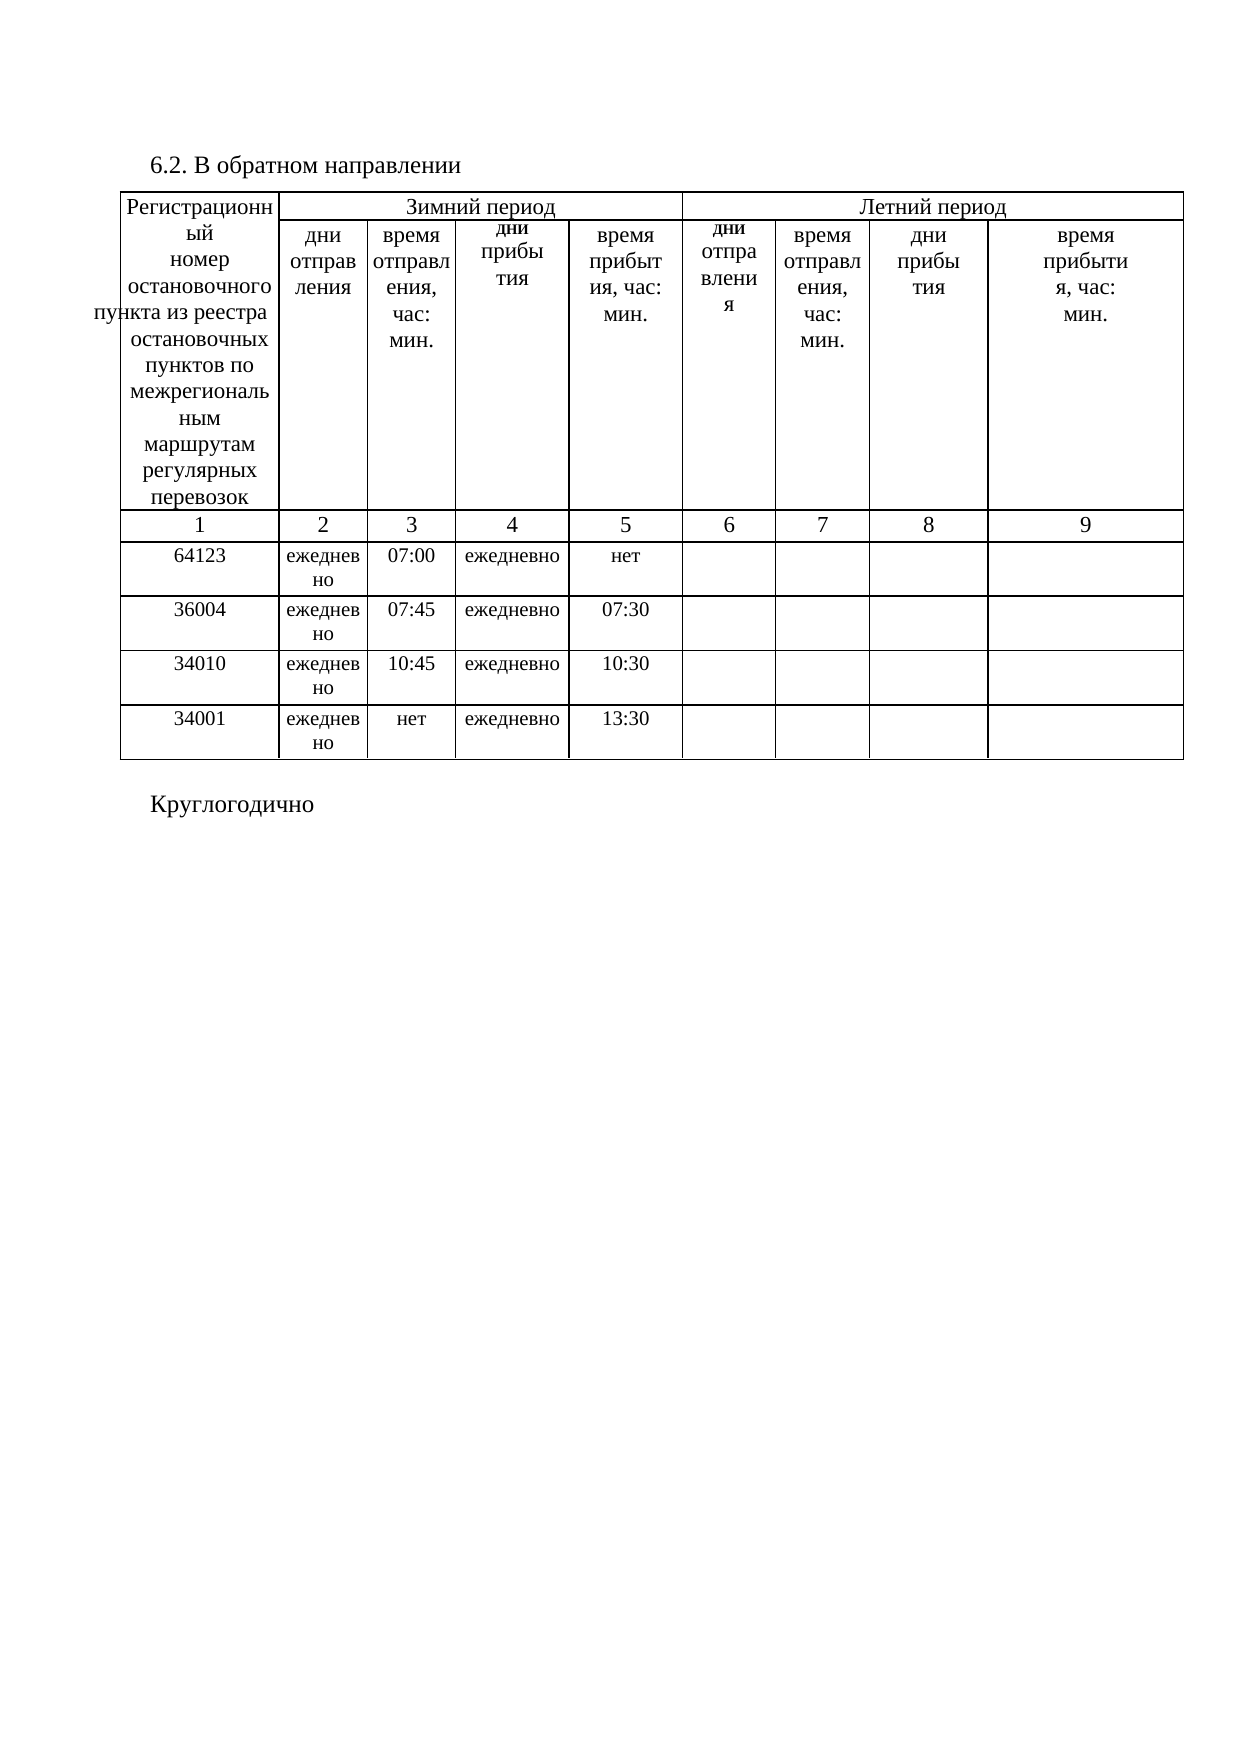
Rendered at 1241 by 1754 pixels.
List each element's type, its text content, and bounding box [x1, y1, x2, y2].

table_cell ежедневно [280, 597, 367, 650]
table_cell [776, 597, 869, 650]
table_cell 8 [870, 511, 987, 541]
table_cell [683, 651, 775, 704]
table_cell 1 [121, 511, 278, 541]
table_cell нет [368, 706, 455, 758]
text 6.2. В обратном направлении [150, 150, 1090, 179]
table_cell [683, 706, 775, 758]
table_cell 10:30 [570, 651, 682, 704]
table_cell 7 [776, 511, 869, 541]
table_cell 6 [683, 511, 775, 541]
table_cell ежедневно [280, 706, 367, 758]
table_cell [683, 597, 775, 650]
table_cell ДНИ прибы тия [456, 221, 568, 509]
table_cell время отправл ения, час: мин. [368, 221, 455, 509]
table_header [121, 193, 278, 509]
table_cell 34001 [121, 706, 278, 758]
table_cell [870, 597, 987, 650]
table_cell время прибыти я, час: мин. [989, 221, 1183, 509]
table_cell ежедневно [280, 651, 367, 704]
table_cell дни отправ ления [280, 221, 367, 509]
table_cell [989, 651, 1183, 704]
text Круглогодично [150, 789, 1090, 817]
table_cell [776, 543, 869, 595]
table_cell нет [570, 543, 682, 595]
table_cell 13:30 [570, 706, 682, 758]
table_cell 4 [456, 511, 568, 541]
table_cell [776, 651, 869, 704]
table_cell ежедневно [456, 597, 568, 650]
table_header Зимний период [280, 193, 682, 219]
table_cell 64123 [121, 543, 278, 595]
table_cell [870, 706, 987, 758]
table_cell 07:45 [368, 597, 455, 650]
table_cell 07:30 [570, 597, 682, 650]
table_cell 34010 [121, 651, 278, 704]
table_cell ежедневно [456, 543, 568, 595]
table_cell время прибыт ия, час: мин. [570, 221, 682, 509]
table_cell 36004 [121, 597, 278, 650]
table_cell [989, 706, 1183, 758]
table_cell [989, 543, 1183, 595]
table_cell 07:00 [368, 543, 455, 595]
table_cell 2 [280, 511, 367, 541]
table_cell ежедневно [456, 651, 568, 704]
table_cell [989, 597, 1183, 650]
table_cell дни прибы тия [870, 221, 987, 509]
table_cell ДНИ отпра влени я [683, 221, 775, 509]
table_cell [776, 706, 869, 758]
table_cell [870, 651, 987, 704]
table_cell 9 [989, 511, 1183, 541]
table_cell 5 [570, 511, 682, 541]
table_cell 3 [368, 511, 455, 541]
table_cell [870, 543, 987, 595]
table_header Летний период [683, 193, 1183, 219]
table_cell [683, 543, 775, 595]
table_cell ежедневно [280, 543, 367, 595]
table_cell время отправл ения, час: мин. [776, 221, 869, 509]
table_cell ежедневно [456, 706, 568, 758]
table_cell 10:45 [368, 651, 455, 704]
